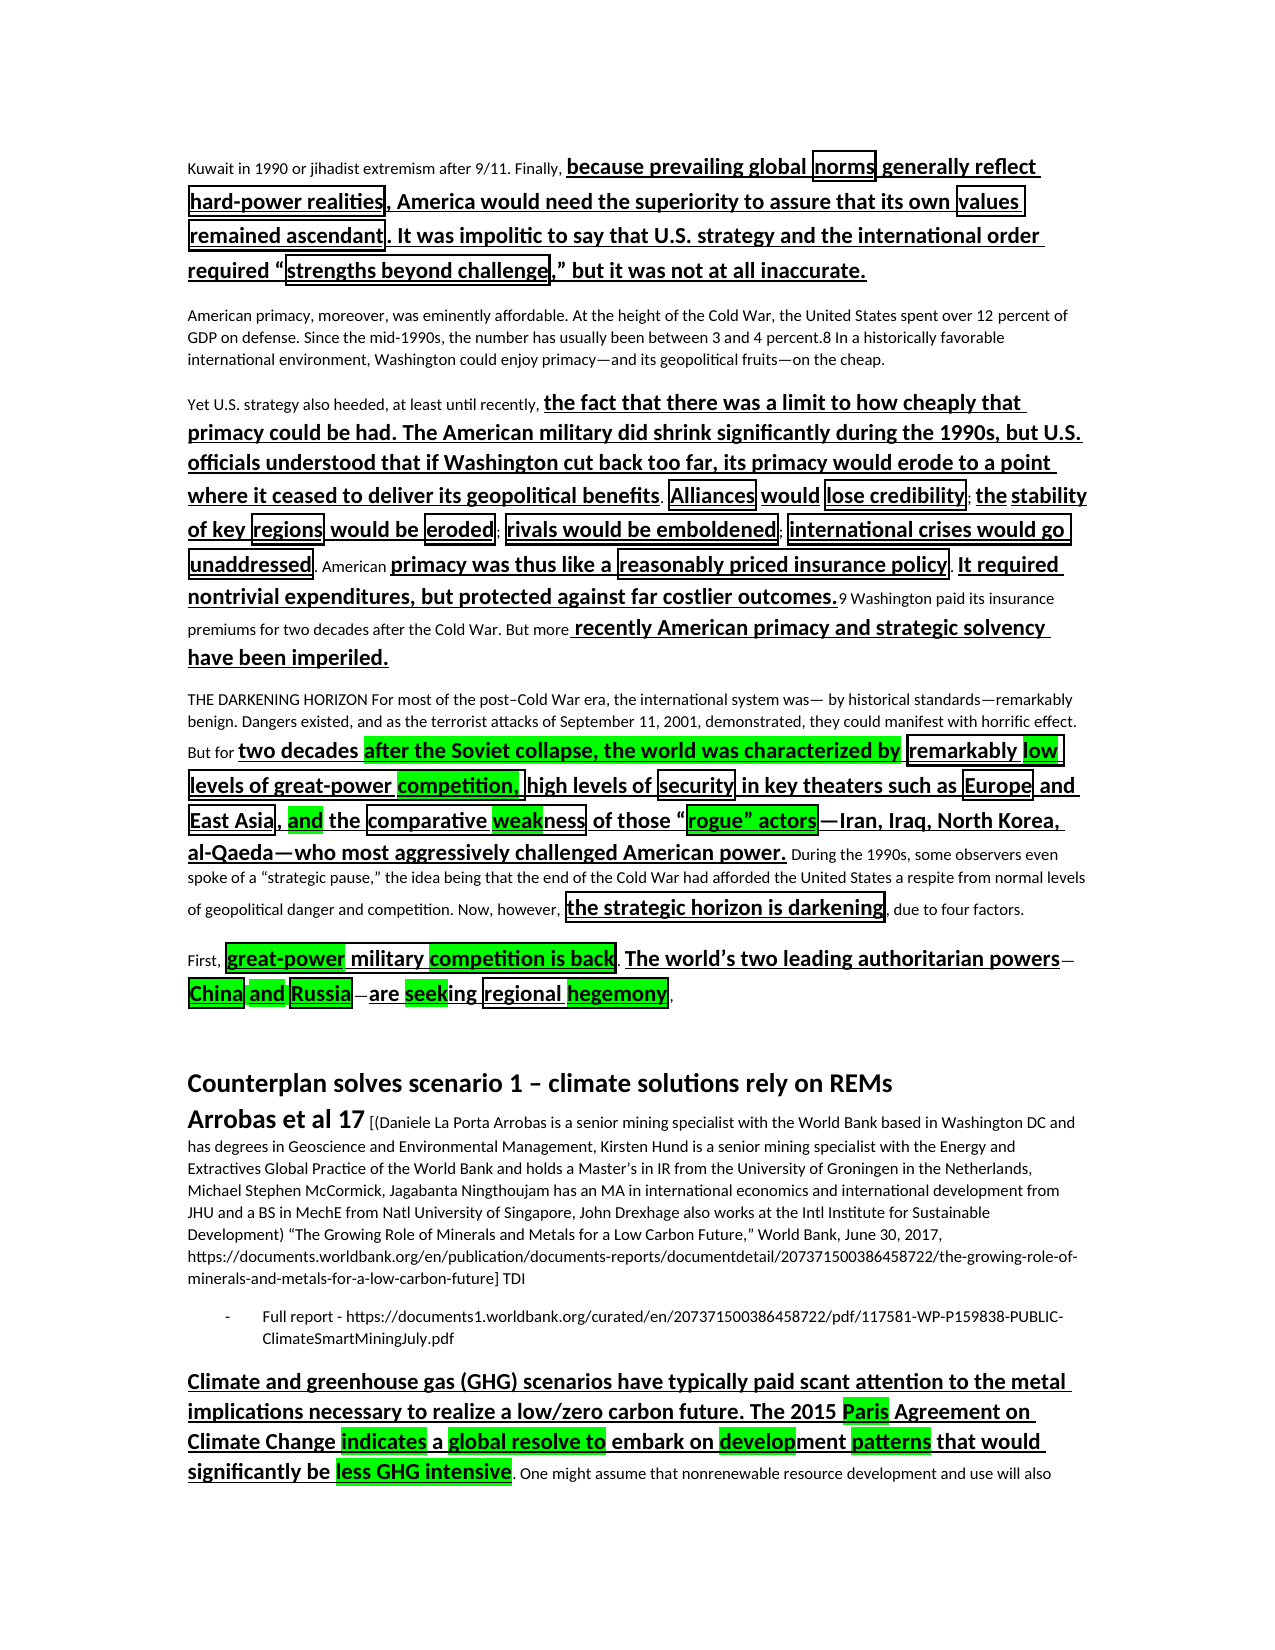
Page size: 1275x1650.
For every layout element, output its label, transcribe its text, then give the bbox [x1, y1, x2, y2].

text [187, 1367, 1087, 1486]
text Arrobas et al 17 [(Daniele La Porta Arrobas is a senior mining specialist with the World Bank based in Washington DC and has degrees in Geoscience and Environmental Management, Kirsten Hund is a senior mining specialist with the Energy and Extractives Global Practice of the World Bank and holds a Master’s in IR from the University of Groningen in the Netherlands, Michael Stephen McCormick, Jagabanta Ningthoujam has an MA in international economics and international development from JHU and a BS in MechE from Natl University of Singapore, John Drexhage also works at the Intl Institute for Sustainable Development) “The Growing Role of Minerals and Metals for a Low Carbon Future,” World Bank, June 30, 2017, https://documents.worldbank.org/en/publication/documents-reports/documentdetail/207371500386458722/the-growing-role-of-minerals-and-metals-for-a-low-carbon-future] TDI [187, 1102, 1087, 1288]
list Full report - https://documents1.worldbank.org/curated/en/207371500386458722/pdf/117581-WP-P159838-PUBLIC-ClimateSmartMiningJuly.pdf [225, 1306, 1087, 1349]
text American primacy, moreover, was eminently affordable. At the height of the Cold War, the United States spent over 12 percent of GDP on defense. Since the mid-1990s, the number has usually been between 3 and 4 percent.8 In a historically favorable international environment, Washington could enjoy primacy—and its geopolitical fruits—on the cheap. [187, 305, 1087, 369]
text THE DARKENING HORIZON For most of the post–Cold War era, the international system was— by historical standards—remarkably benign. Dangers existed, and as the terrorist attacks of September 11, 2001, demonstrated, they could manifest with horrific effect. But for two decades after the Soviet collapse, the world was characterized by remarkably low levels of great-power competition, high levels of security in key theaters such as Europe and East Asia, and the comparative weakness of those “rogue” actors—Iran, Iraq, North Korea, al-Qaeda—who most aggressively challenged American power. During the 1990s, some observers even spoke of a “strategic pause,” the idea being that the end of the Cold War had afforded the United States a respite from normal levels of geopolitical danger and competition. Now, however, the strategic horizon is darkening, due to four factors. [187, 690, 1087, 923]
text Yet U.S. strategy also heeded, at least until recently, the fact that there was a limit to how cheaply that primacy could be had. The American military did shrink significantly during the 1990s, but U.S. officials understood that if Washington cut back too far, its primacy would erode to a point where it ceased to deliver its geopolitical benefits. Alliances would lose credibility; the stability of key regions would be eroded; rivals would be emboldened; international crises would go unaddressed. American primacy was thus like a reasonably priced insurance policy. It required nontrivial expenditures, but protected against far costlier outcomes.9 Washington paid its insurance premiums for two decades after the Cold War. But more recently American primacy and strategic solvency have been imperiled. [187, 388, 1087, 671]
text First, great-power military competition is back. The world’s two leading authoritarian powers—China and Russia—are seeking regional hegemony, [187, 942, 1087, 1009]
subtitle Counterplan solves scenario 1 – climate solutions rely on REMs [187, 1066, 1087, 1099]
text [187, 150, 1087, 286]
